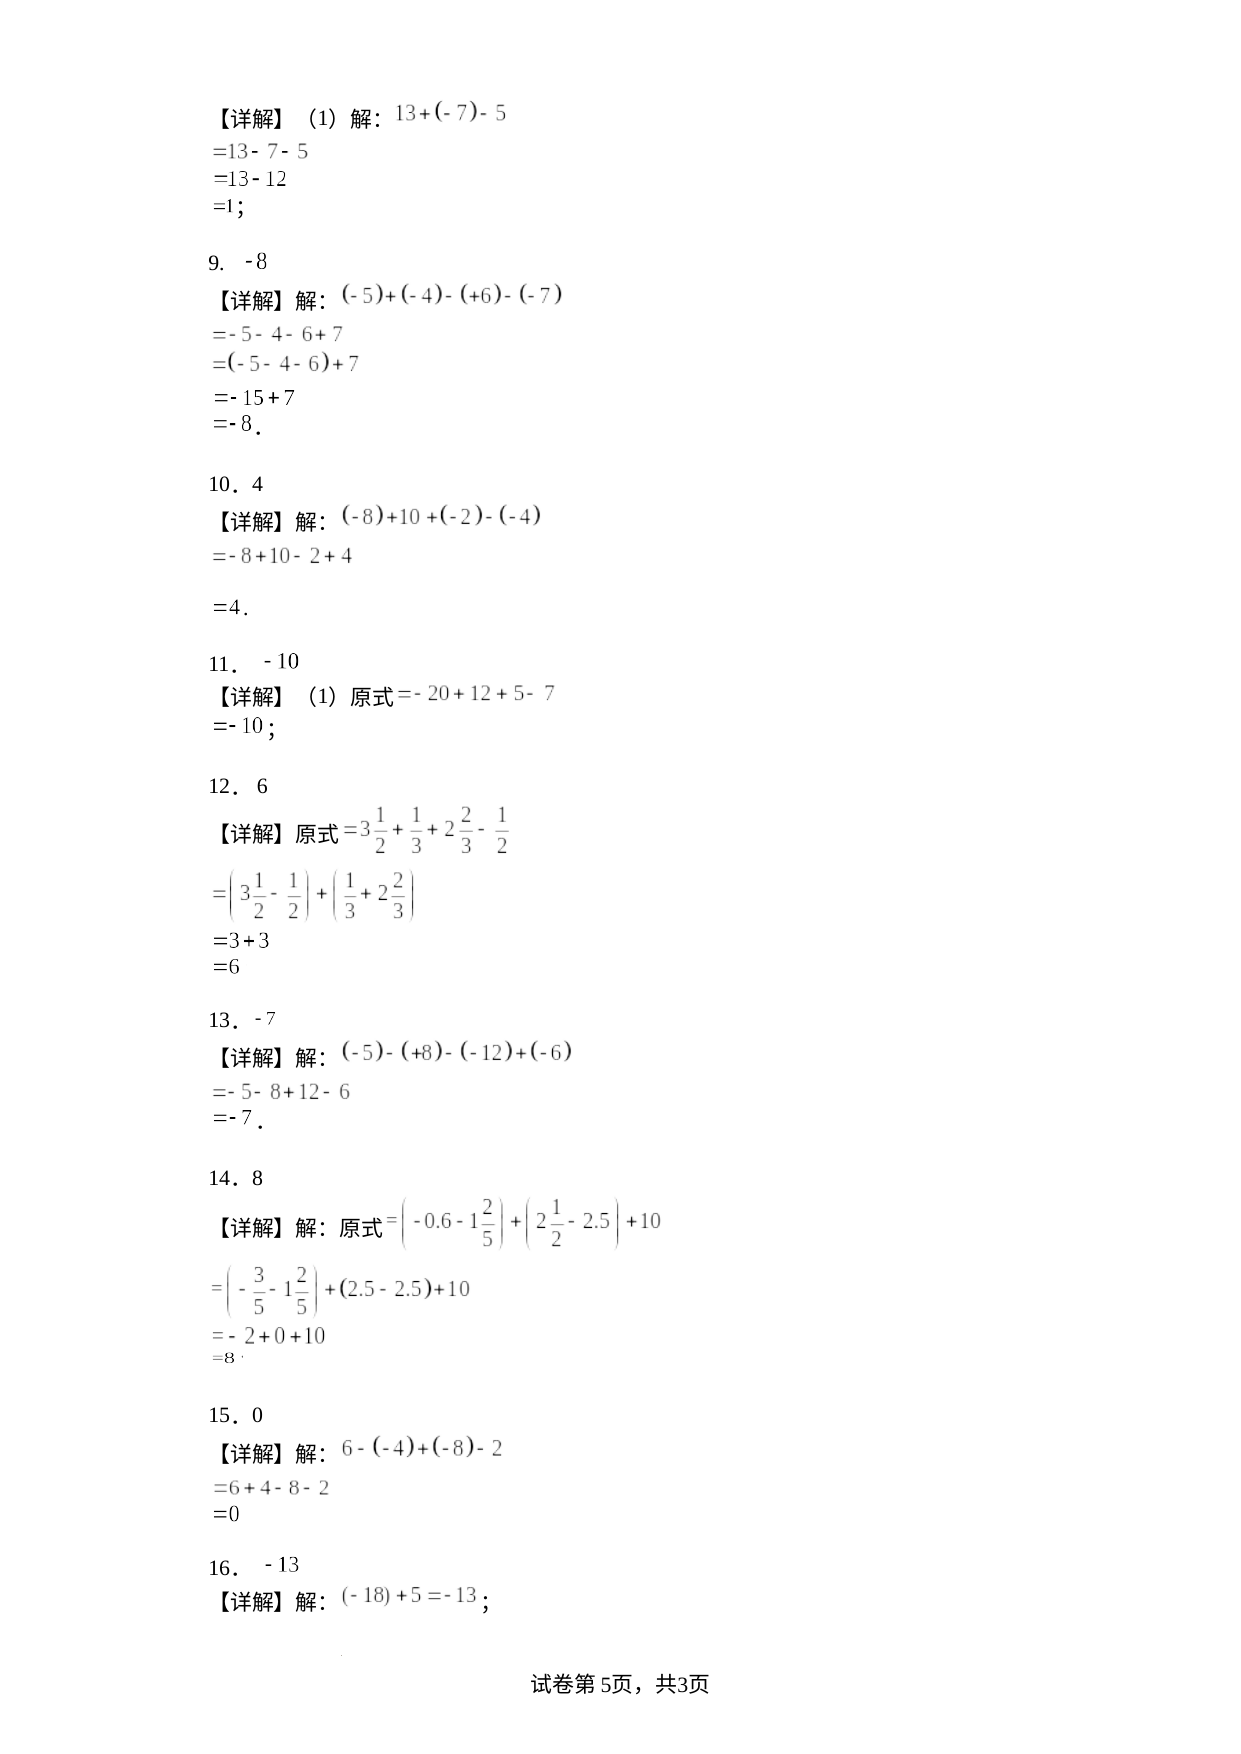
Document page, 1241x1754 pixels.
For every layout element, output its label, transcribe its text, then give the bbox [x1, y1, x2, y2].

list 12． 6 [208, 769, 1032, 801]
list 【详解】解： [208, 279, 1032, 321]
text 【详解】（1）原式 [208, 680, 1032, 712]
text 【详解】解： [208, 1036, 1032, 1079]
list 16． [208, 1551, 1032, 1583]
list 11． [208, 647, 1032, 680]
text ； [208, 190, 1032, 222]
text 13． [208, 1004, 1032, 1036]
text 【详解】解：； [208, 1583, 1032, 1618]
text 【详解】（1）解： [208, 97, 1032, 139]
text ． [208, 1104, 1032, 1136]
text 【详解】解： [208, 1431, 1032, 1474]
text 【详解】原式 [208, 801, 1032, 864]
list 9. [208, 247, 1032, 279]
text ． [208, 410, 1032, 442]
text ； [208, 712, 1032, 744]
text 【详解】解： [208, 499, 1032, 543]
text 【详解】解：原式 [208, 1193, 1032, 1261]
text . [208, 594, 1032, 622]
text 15．0 [208, 1399, 1032, 1431]
text 10．4 [208, 468, 1032, 499]
text 14．8 [208, 1161, 1032, 1193]
